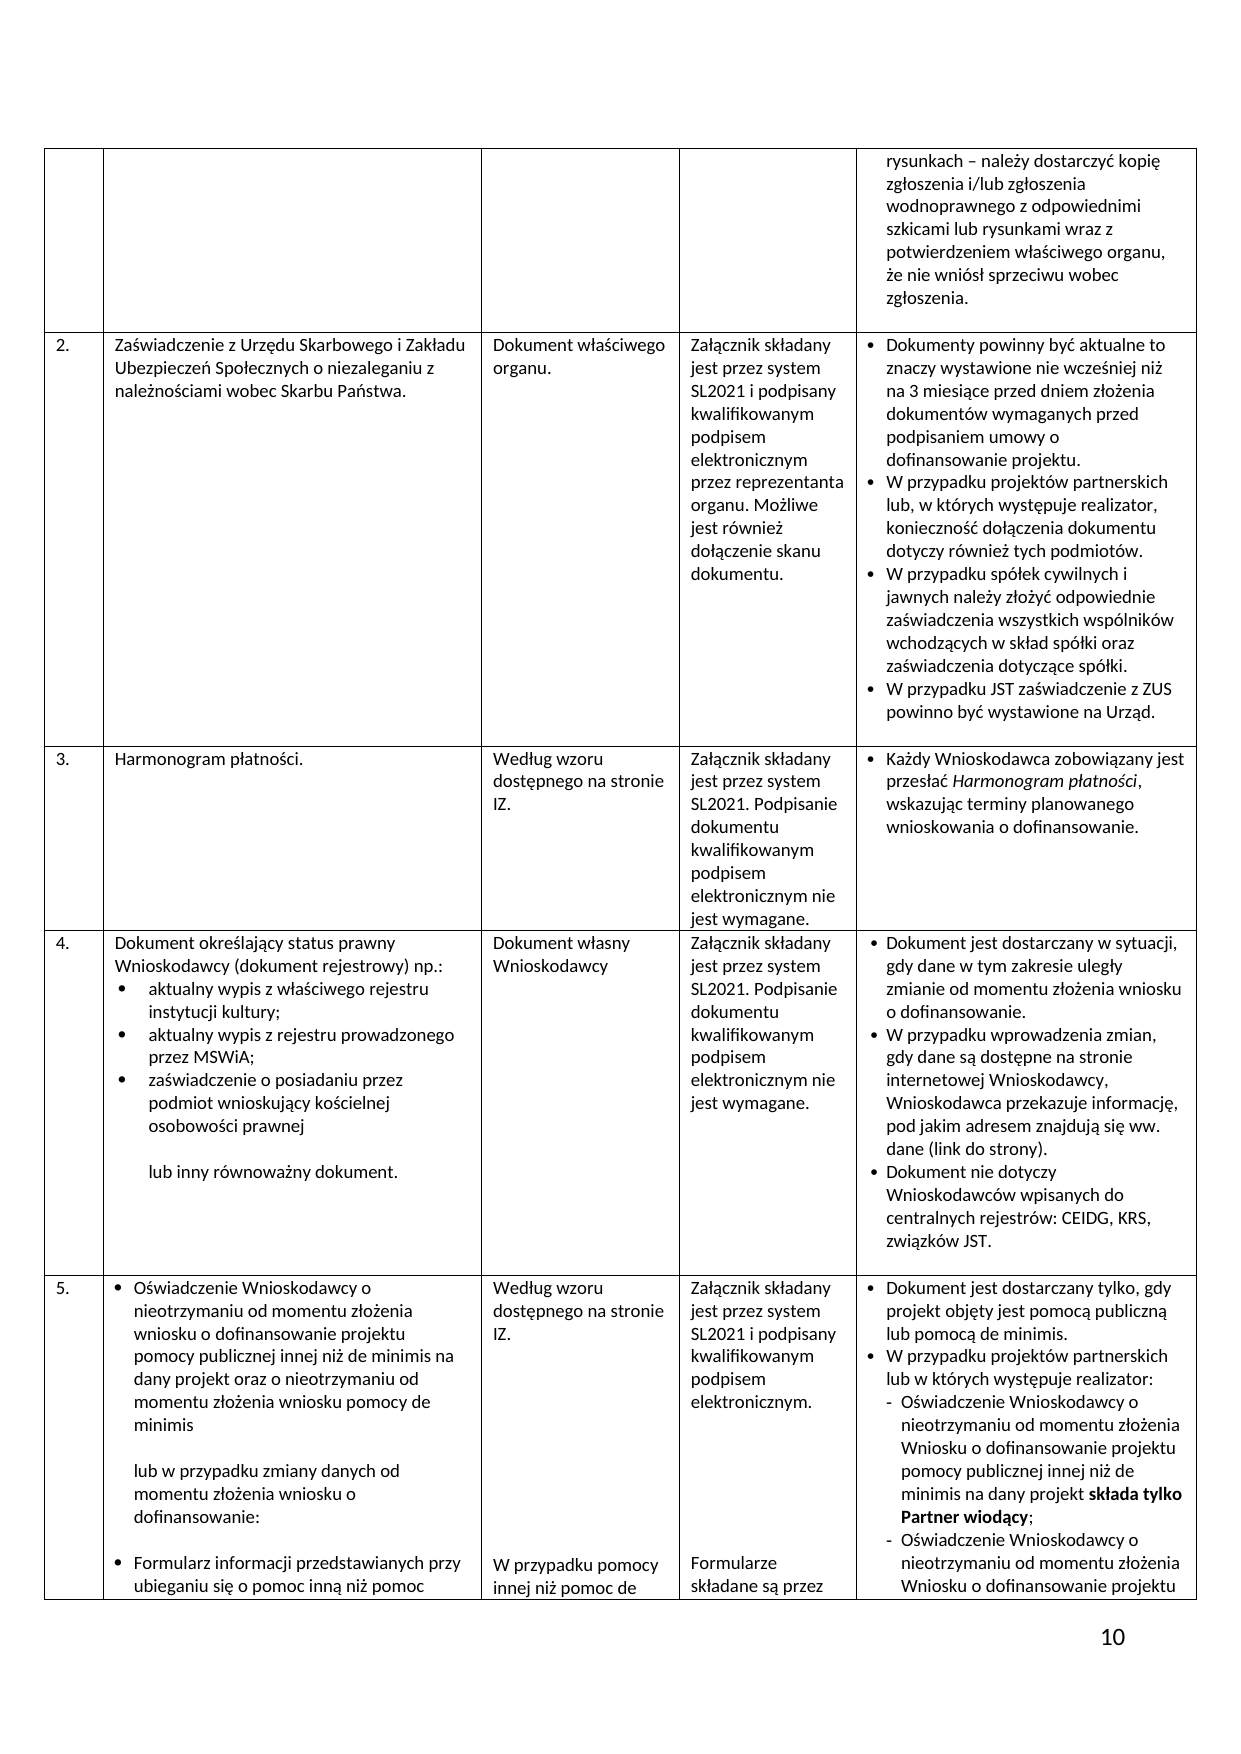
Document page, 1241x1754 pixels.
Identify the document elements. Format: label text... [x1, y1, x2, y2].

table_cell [680, 149, 856, 332]
table_cell Dokument właściwego organu. [482, 333, 679, 746]
table_cell 2. [45, 333, 103, 746]
table_cell 1. [45, 149, 103, 332]
table_cell 3. [45, 747, 103, 930]
table_cell Zaświadczenie z Urzędu Skarbowego i Zakładu Ubezpieczeń Społecznych o niezaleganiu z należnościami wobec Skarbu Państwa. [104, 333, 481, 746]
table_cell Dokument określający status prawny Wnioskodawcy (dokument rejestrowy) np.: aktualny wypis z właściwego rejestru instytucji kultury; aktualny wypis z rejestru prowadzonego przez MSWiA; zaświadczenie o posiadaniu przez podmiot wnioskujący kościelnej osobowości prawnej lub inny równoważny dokument. [104, 931, 481, 1275]
table_cell Dokument jest dostarczany w sytuacji, gdy dane w tym zakresie uległy zmianie od momentu złożenia wniosku o dofinansowanie. W przypadku wprowadzenia zmian, gdy dane są dostępne na stronie internetowej Wnioskodawcy, Wnioskodawca przekazuje informację, pod jakim adresem znajdują się ww. dane (link do strony). Dokument nie dotyczy Wnioskodawców wpisanych do centralnych rejestrów: CEIDG, KRS, związków JST. [857, 931, 1196, 1275]
table_cell Dokument własny Wnioskodawcy [482, 931, 679, 1275]
table_cell Harmonogram płatności. [104, 747, 481, 930]
table_cell 4. [45, 931, 103, 1275]
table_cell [857, 1276, 1196, 1599]
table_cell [482, 149, 679, 332]
table_cell Załącznik składany jest przez system SL2021. Podpisanie dokumentu kwalifikowanym podpisem elektronicznym nie jest wymagane. [680, 931, 856, 1275]
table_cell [680, 1276, 856, 1599]
table_cell Załącznik składany jest przez system SL2021. Podpisanie dokumentu kwalifikowanym podpisem elektronicznym nie jest wymagane. [680, 747, 856, 930]
table_cell Dokumenty powinny być aktualne to znaczy wystawione nie wcześniej niż na 3 miesiące przed dniem złożenia dokumentów wymaganych przed podpisaniem umowy o dofinansowanie projektu. W przypadku projektów partnerskich lub, w których występuje realizator, konieczność dołączenia dokumentu dotyczy również tych podmiotów. W przypadku spółek cywilnych i jawnych należy złożyć odpowiednie zaświadczenia wszystkich wspólników wchodzących w skład spółki oraz zaświadczenia dotyczące spółki. W przypadku JST zaświadczenie z ZUS powinno być wystawione na Urząd. [857, 333, 1196, 746]
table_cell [857, 149, 1196, 332]
table_cell Według wzoru dostępnego na stronie IZ. [482, 747, 679, 930]
table_cell Każdy Wnioskodawca zobowiązany jest przesłać Harmonogram płatności, wskazując terminy planowanego wnioskowania o dofinansowanie. [857, 747, 1196, 930]
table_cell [482, 1276, 679, 1599]
table_cell 5. [45, 1276, 103, 1599]
table_cell Załącznik składany jest przez system SL2021 i podpisany kwalifikowanym podpisem elektronicznym przez reprezentanta organu. Możliwe jest również dołączenie skanu dokumentu. [680, 333, 856, 746]
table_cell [104, 1276, 481, 1599]
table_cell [104, 149, 481, 332]
